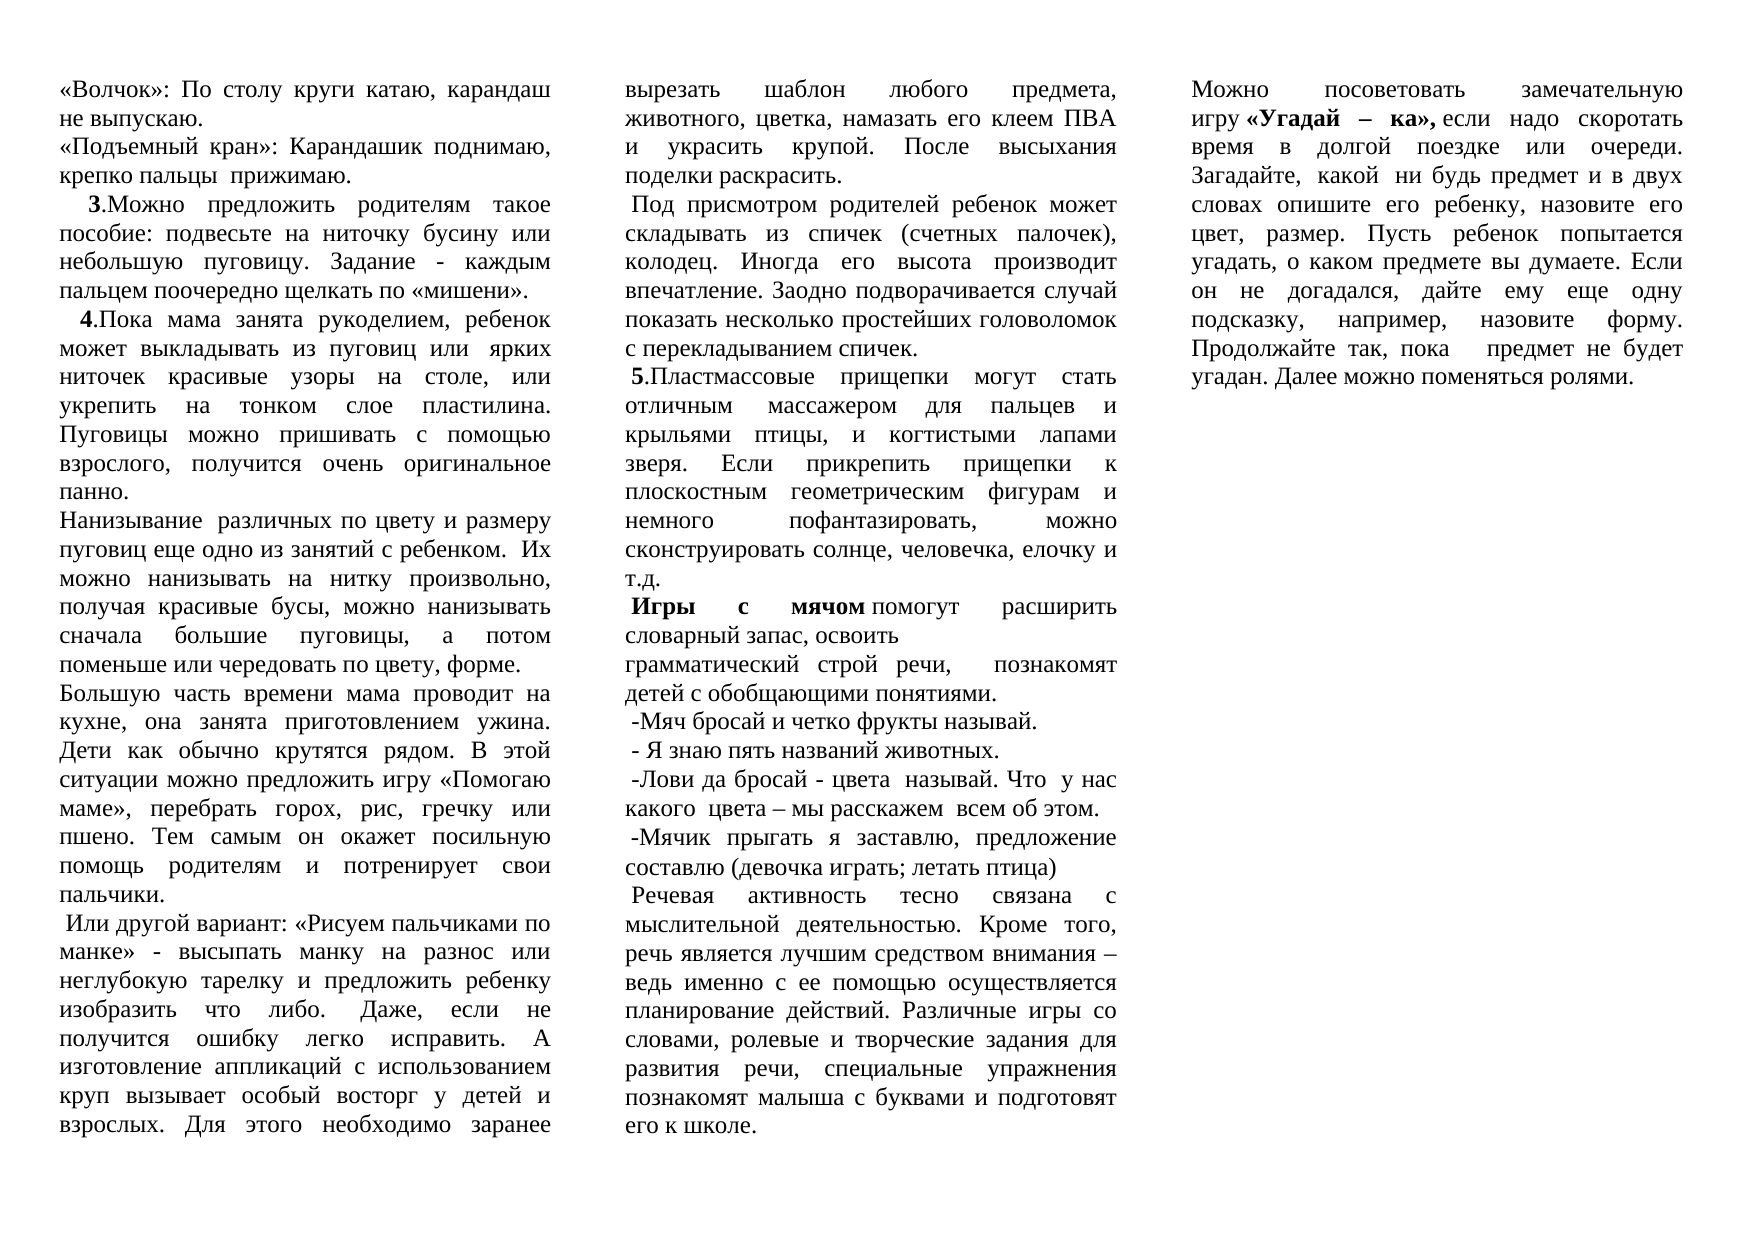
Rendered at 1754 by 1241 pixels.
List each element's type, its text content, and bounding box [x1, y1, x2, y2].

text 5.Пластмассовые прищепки могут стать отличным массажером для пальцев и крыльями птицы, и когтистыми лапами зверя. Если прикрепить прищепки к плоскостным геометрическим фигурам и немного пофантазировать, можно сконструировать солнце, человечка, елочку и т.д. [625, 534, 1117, 764]
text 3.Можно предложить родителям такое пособие: подвесьте на ниточку бусину или небольшую пуговицу. Задание - каждым пальцем поочередно щелкать по «мишени». [59, 361, 551, 476]
text Или другой вариант: «Рисуем пальчиками по манке» - высыпать манку на разнос или неглубокую тарелку и предложить ребенку изобразить что либо. Даже, если не получится ошибку легко исправить. А изготовление аппликаций с использованием круп вызывает особый восторг у детей и взрослых. Для этого необходимо заранее вырезать шаблон любого предмета, животного, цветка, намазать его клеем ПВА и украсить крупой. После высыхания поделки раскрасить. [59, 1080, 551, 1138]
text Речевая активность тесно связана с мыслительной деятельностью. Кроме того, речь является лучшим средством внимания – ведь именно с ее помощью осуществляется планирование действий. Различные игры со словами, ролевые и творческие задания для развития речи, специальные упражнения познакомят малыша с буквами и подготовят его к школе. [1191, 74, 1683, 246]
text 4.Пока мама занята рукоделием, ребенок может выкладывать из пуговиц или ярких ниточек красивые узоры на столе, или укрепить на тонком слое пластилина. Пуговицы можно пришивать с помощью взрослого, получится очень оригинальное панно. [59, 476, 551, 678]
text -Мяч бросай и четко фрукты называй. [625, 879, 1117, 908]
text Игры с мячом помогут расширить словарный запас, освоить [625, 764, 1117, 821]
text Речевая активность тесно связана с мыслительной деятельностью. Кроме того, речь является лучшим средством внимания – ведь именно с ее помощью осуществляется планирование действий. Различные игры со словами, ролевые и творческие задания для развития речи, специальные упражнения познакомят малыша с буквами и подготовят его к школе. [625, 1053, 1117, 1139]
text Под присмотром родителей ребенок может складывать из спичек (счетных палочек), колодец. Иногда его высота производит впечатление. Заодно подворачивается случай показать несколько простейших головоломок с перекладыванием спичек. [625, 361, 1117, 534]
text «Волчок»: По столу круги катаю, карандаш не выпускаю. [59, 246, 551, 304]
text Большую часть времени мама проводит на кухне, она занята приготовлением ужина. Дети как обычно крутятся рядом. В этой ситуации можно предложить игру «Помогаю маме», перебрать горох, рис, гречку или пшено. Тем самым он окажет посильную помощь родителям и потренирует свои пальчики. [59, 850, 551, 1080]
text Нанизывание различных по цвету и размеру пуговиц еще одно из занятий с ребенком. Их можно нанизывать на нитку произвольно, получая красивые бусы, можно нанизывать сначала большие пуговицы, а потом поменьше или чередовать по цвету, форме. [59, 678, 551, 850]
text «Подъемный кран»: Карандашик поднимаю, крепко пальцы прижимаю. [59, 304, 551, 361]
text -Лови да бросай - цвета называй. Что у нас какого цвета – мы расскажем всем об этом. [625, 936, 1117, 994]
text Можно посоветовать замечательную игру «Угадай – ка», если надо скоротать время в долгой поездке или очереди. Загадайте, какой ни будь предмет и в двух словах опишите его ребенку, назовите его цвет, размер. Пусть ребенок попытается угадать, о каком предмете вы думаете. Если он не догадался, дайте ему еще одну подсказку, например, назовите форму. Продолжайте так, пока предмет не будет угадан. Далее можно поменяться ролями. [1191, 246, 1683, 563]
text Или другой вариант: «Рисуем пальчиками по манке» - высыпать манку на разнос или неглубокую тарелку и предложить ребенку изобразить что либо. Даже, если не получится ошибку легко исправить. А изготовление аппликаций с использованием круп вызывает особый восторг у детей и взрослых. Для этого необходимо заранее вырезать шаблон любого предмета, животного, цветка, намазать его клеем ПВА и украсить крупой. После высыхания поделки раскрасить. [625, 74, 1117, 361]
text грамматический строй речи, познакомят детей с обобщающими понятиями. [625, 821, 1117, 879]
text «Прятки»: Карандашик пожимаю и ладошку поменяю! [59, 131, 551, 189]
text - Я знаю пять названий животных. [625, 908, 1117, 936]
text -Мячик прыгать я заставлю, предложение составлю (девочка играть; летать птица) [625, 994, 1117, 1053]
text «Ладошка»: Нарисую я ладошку, отдохну потом немножко. [59, 189, 551, 246]
